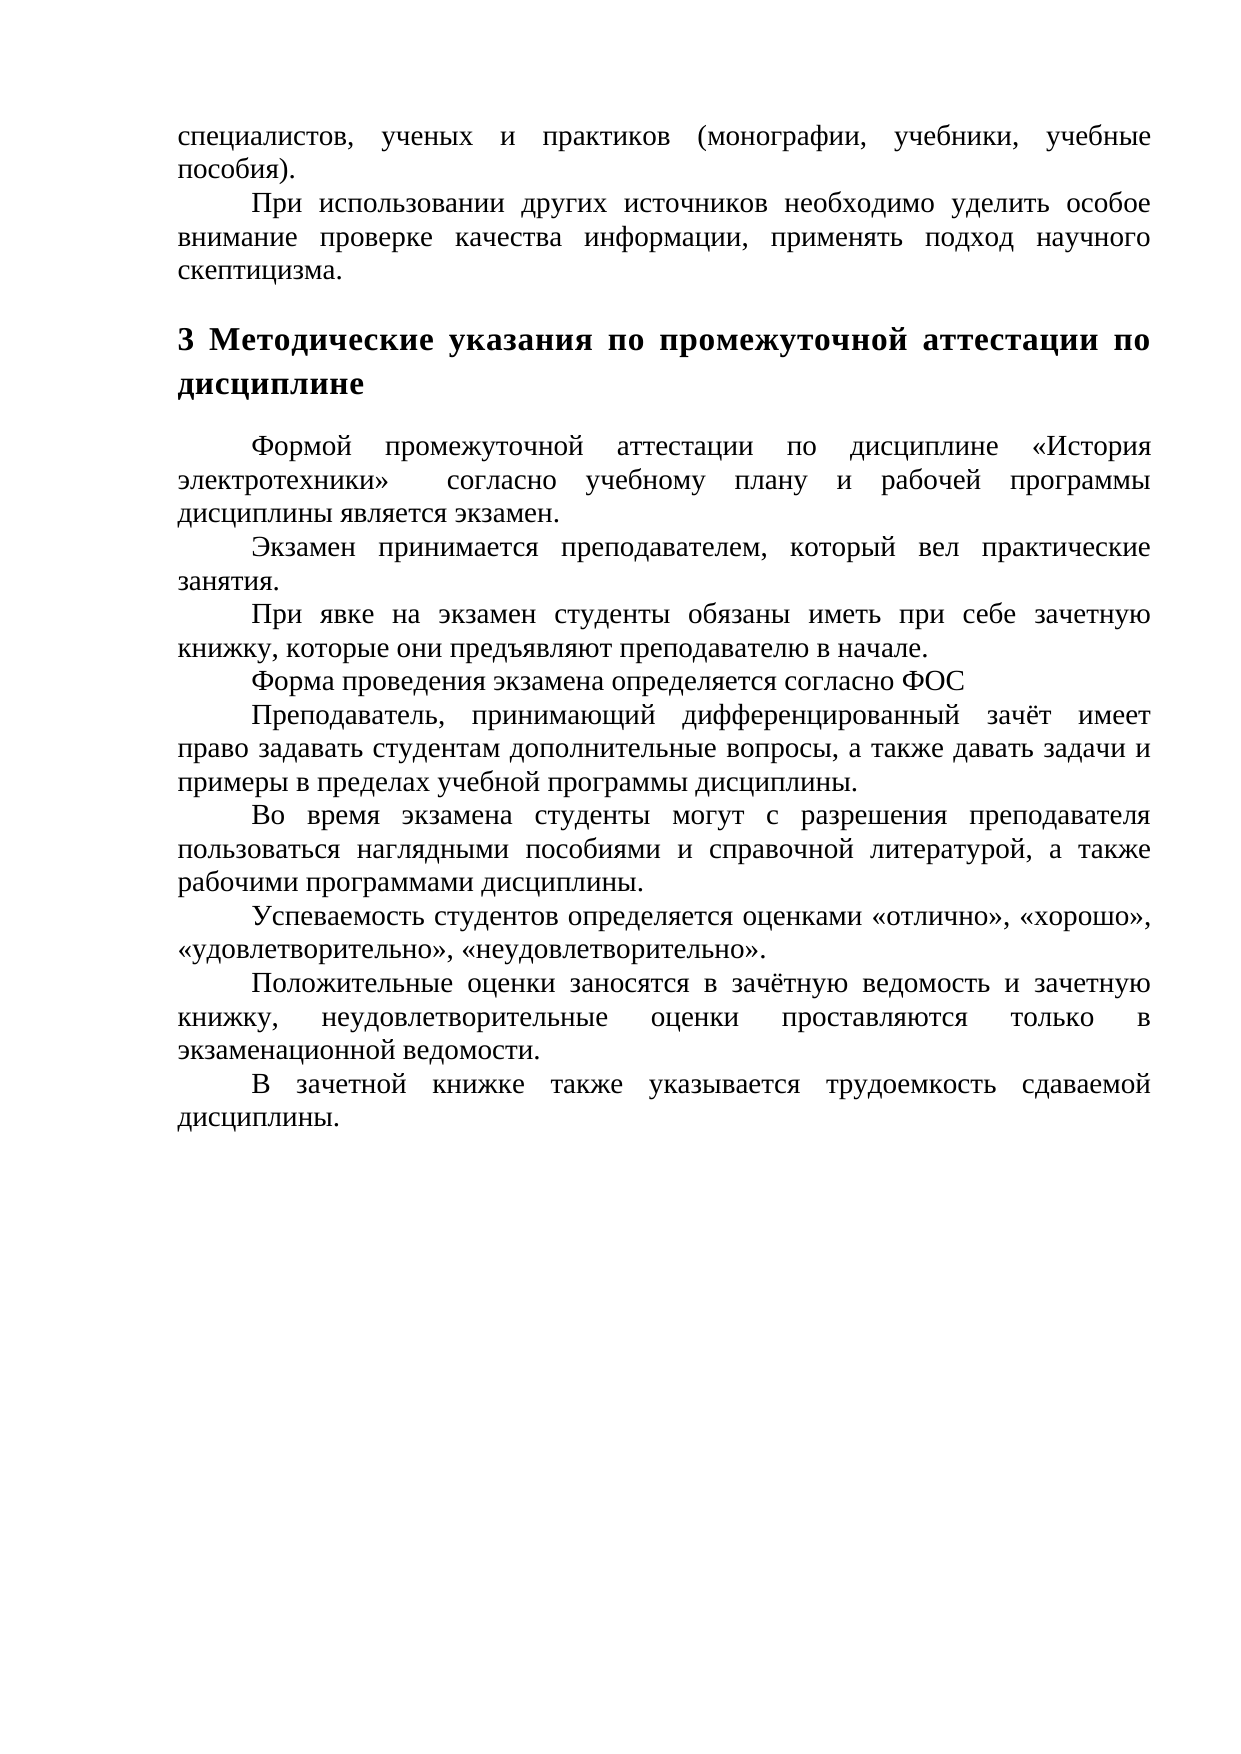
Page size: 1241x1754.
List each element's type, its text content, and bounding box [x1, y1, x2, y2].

text Положительные оценки заносятся в зачётную ведомость и зачетную книжку, неудовлетворительные оценки проставляются только в экзаменационной ведомости. [177, 965, 1152, 1066]
text Во время экзамена студенты могут с разрешения преподавателя пользоваться наглядными пособиями и справочной литературой, а также рабочими программами дисциплины. [177, 797, 1152, 898]
text Успеваемость студентов определяется оценками «отлично», «хорошо», «удовлетворительно», «неудовлетворительно». [177, 898, 1152, 965]
text Форма проведения экзамена определяется согласно ФОС [177, 663, 1152, 697]
text Преподаватель, принимающий дифференцированный зачёт имеет право задавать студентам дополнительные вопросы, а также давать задачи и примеры в пределах учебной программы дисциплины. [177, 697, 1152, 797]
text При использовании других источников необходимо уделить особое внимание проверке качества информации, применять подход научного скептицизма. [177, 185, 1152, 286]
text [177, 118, 1152, 185]
text Экзамен принимается преподавателем, который вел практические занятия. [177, 529, 1152, 596]
text При явке на экзамен студенты обязаны иметь при себе зачетную книжку, которые они предъявляют преподавателю в начале. [177, 596, 1152, 663]
text Формой промежуточной аттестации по дисциплине «История электротехники» согласно учебному плану и рабочей программы дисциплины является экзамен. [177, 428, 1152, 529]
text 3 Методические указания по промежуточной аттестации по дисциплине [177, 319, 1152, 402]
text В зачетной книжке также указывается трудоемкость сдаваемой дисциплины. [177, 1066, 1152, 1133]
